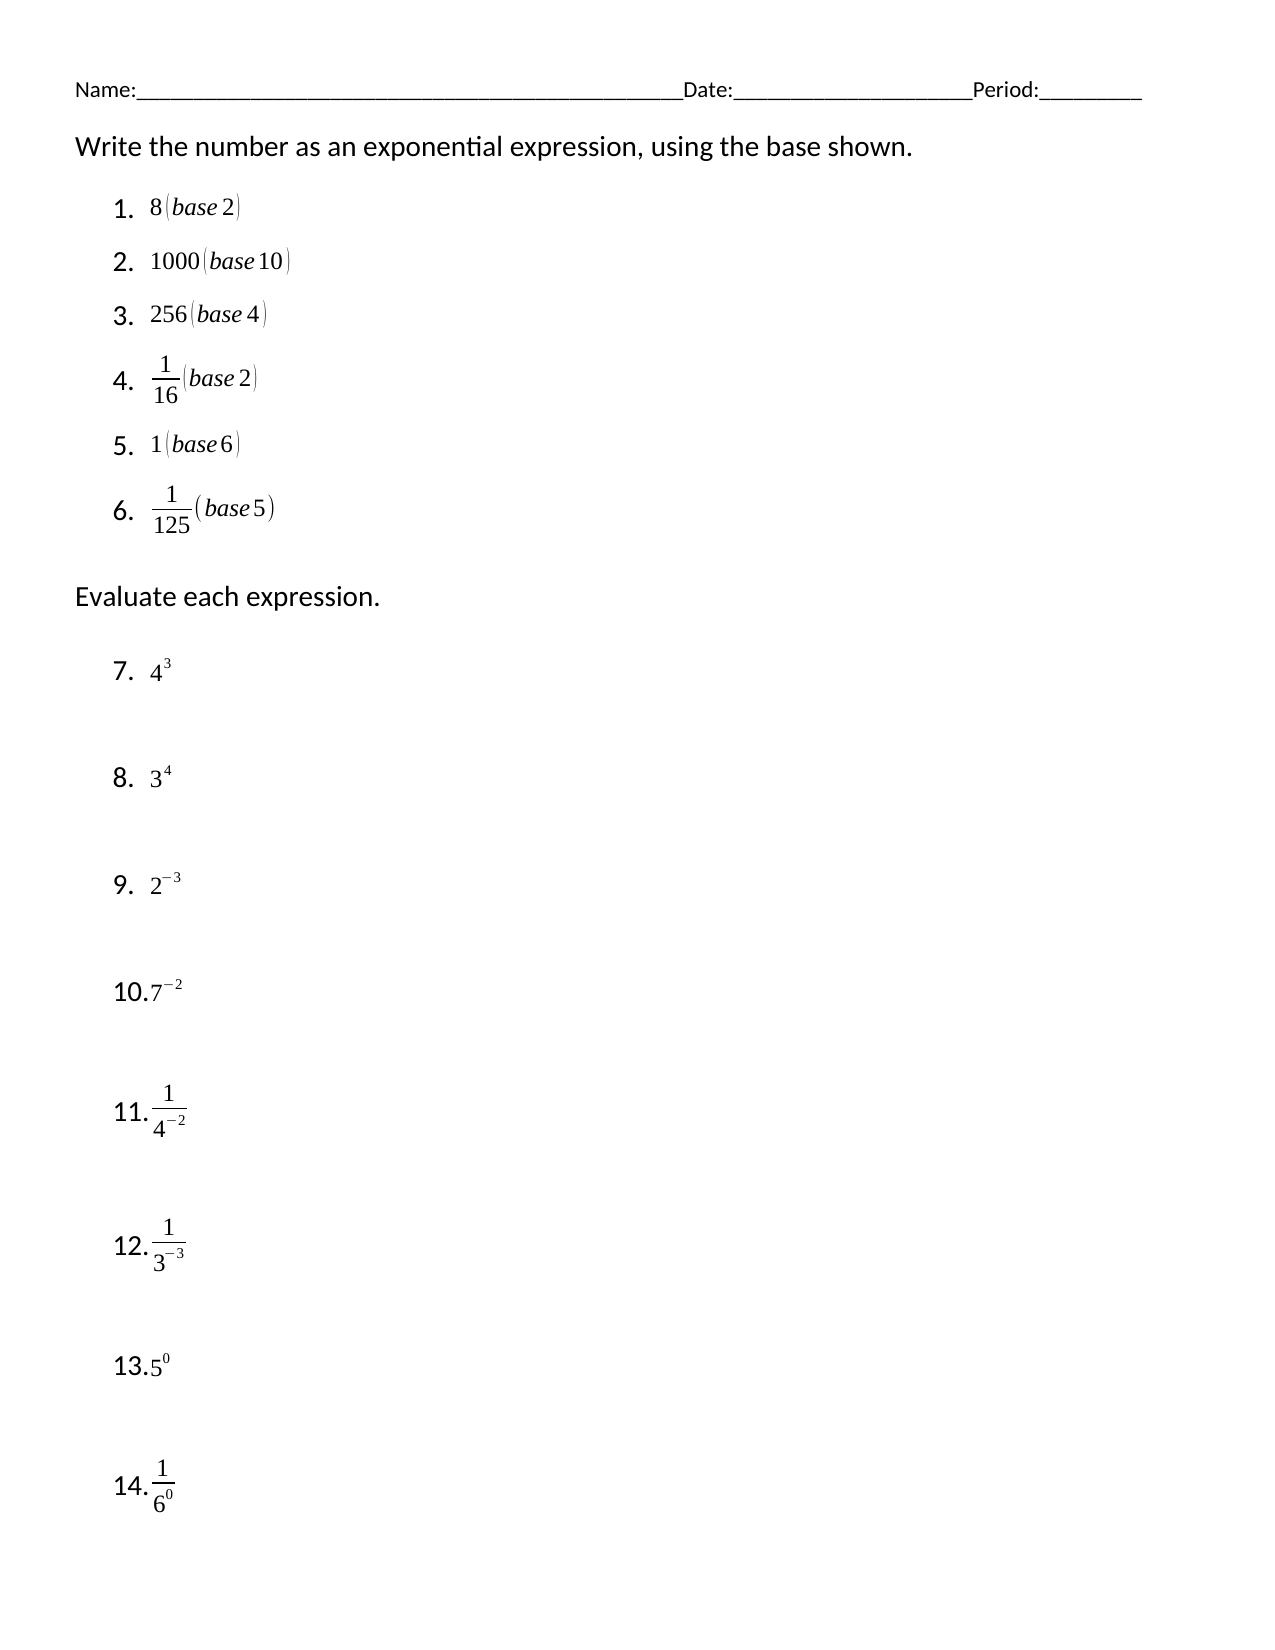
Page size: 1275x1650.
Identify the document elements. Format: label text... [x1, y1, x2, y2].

text Name:________________________________________________Date:_____________________Period:_________ [75, 75, 1200, 103]
text Write the number as an exponential expression, using the base shown. [75, 128, 1200, 164]
text Evaluate each expression. [75, 578, 1200, 613]
